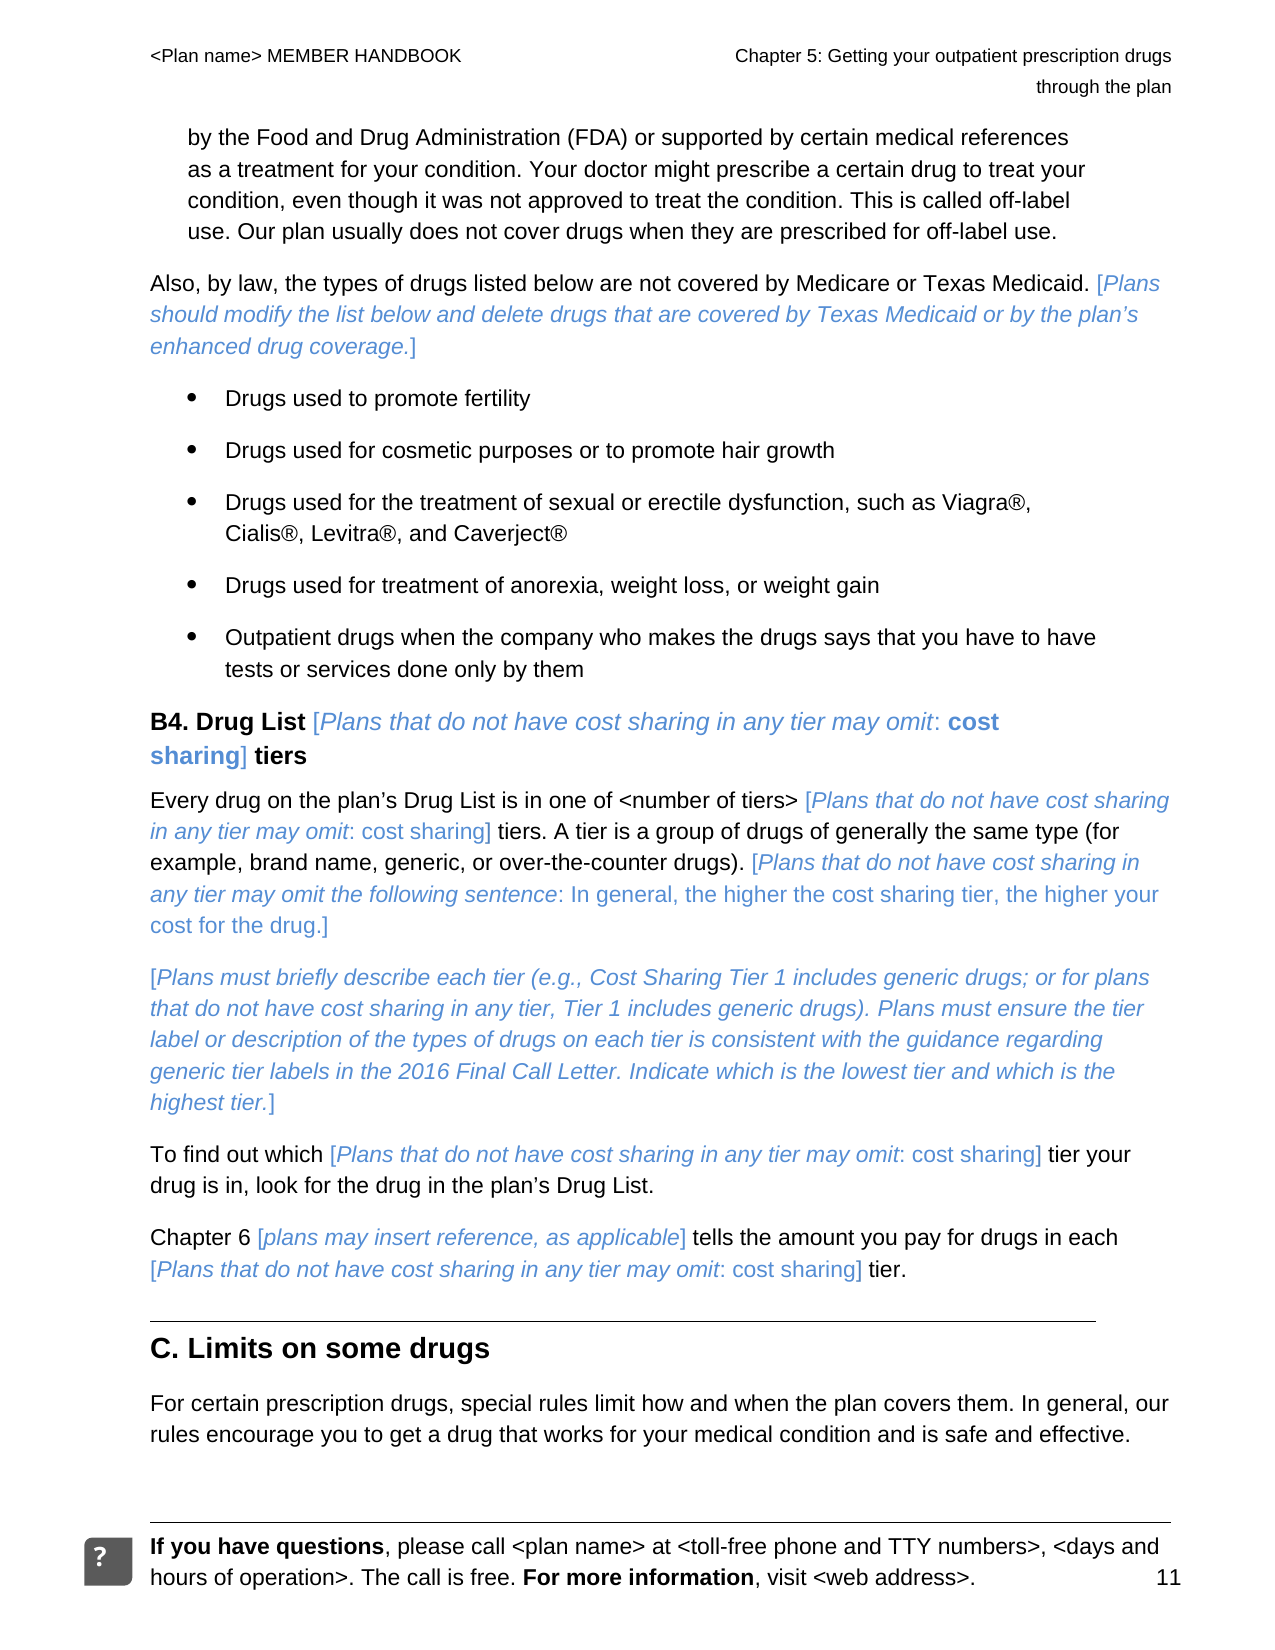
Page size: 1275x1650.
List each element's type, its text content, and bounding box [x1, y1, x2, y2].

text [150, 1386, 1171, 1449]
list Drugs used for treatment of anorexia, weight loss, or weight gain [187, 569, 1096, 600]
list Drugs used for the treatment of sexual or erectile dysfunction, such as Viagra®, Cialis®, Levitra®, and Caverject® [187, 485, 1096, 548]
list Drugs used for cosmetic purposes or to promote hair growth [187, 433, 1096, 464]
list Chapter 6 [plans may insert reference, as applicable] tells the amount you pay for drugs in each [Plans that do not have cost sharing in any tier may omit: cost sharing] tier. [150, 1221, 1171, 1283]
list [150, 121, 1096, 246]
subtitle B4. Drug List [Plans that do not have cost sharing in any tier may omit: cost sharing] tiers [150, 704, 1096, 771]
list Outpatient drugs when the company who makes the drugs says that you have to have tests or services done only by them [187, 621, 1096, 683]
list [Plans must briefly describe each tier (e.g., Cost Sharing Tier 1 includes generic drugs; or for plans that do not have cost sharing in any tier, Tier 1 includes generic drugs). Plans must ensure the tier label or description of the types of drugs on each tier is consistent with the guidance regarding generic tier labels in the 2016 Final Call Letter. Indicate which is the lowest tier and which is the highest tier.] [150, 960, 1171, 1117]
subtitle Limits on some drugs [150, 1322, 1096, 1366]
text Also, by law, the types of drugs listed below are not covered by Medicare or Texas Medicaid. [Plans should modify the list below and delete drugs that are covered by Texas Medicaid or by the plan’s enhanced drug coverage.] [150, 267, 1171, 360]
text Every drug on the plan’s Drug List is in one of <number of tiers> [Plans that do not have cost sharing in any tier may omit: cost sharing] tiers. A tier is a group of drugs of generally the same type (for example, brand name, generic, or over-the-counter drugs). [Plans that do not have cost sharing in any tier may omit the following sentence: In general, the higher the cost sharing tier, the higher your cost for the drug.] [150, 783, 1171, 939]
text To find out which [Plans that do not have cost sharing in any tier may omit: cost sharing] tier your drug is in, look for the drug in the plan’s Drug List. [150, 1137, 1171, 1200]
list Drugs used to promote fertility [187, 381, 1096, 412]
